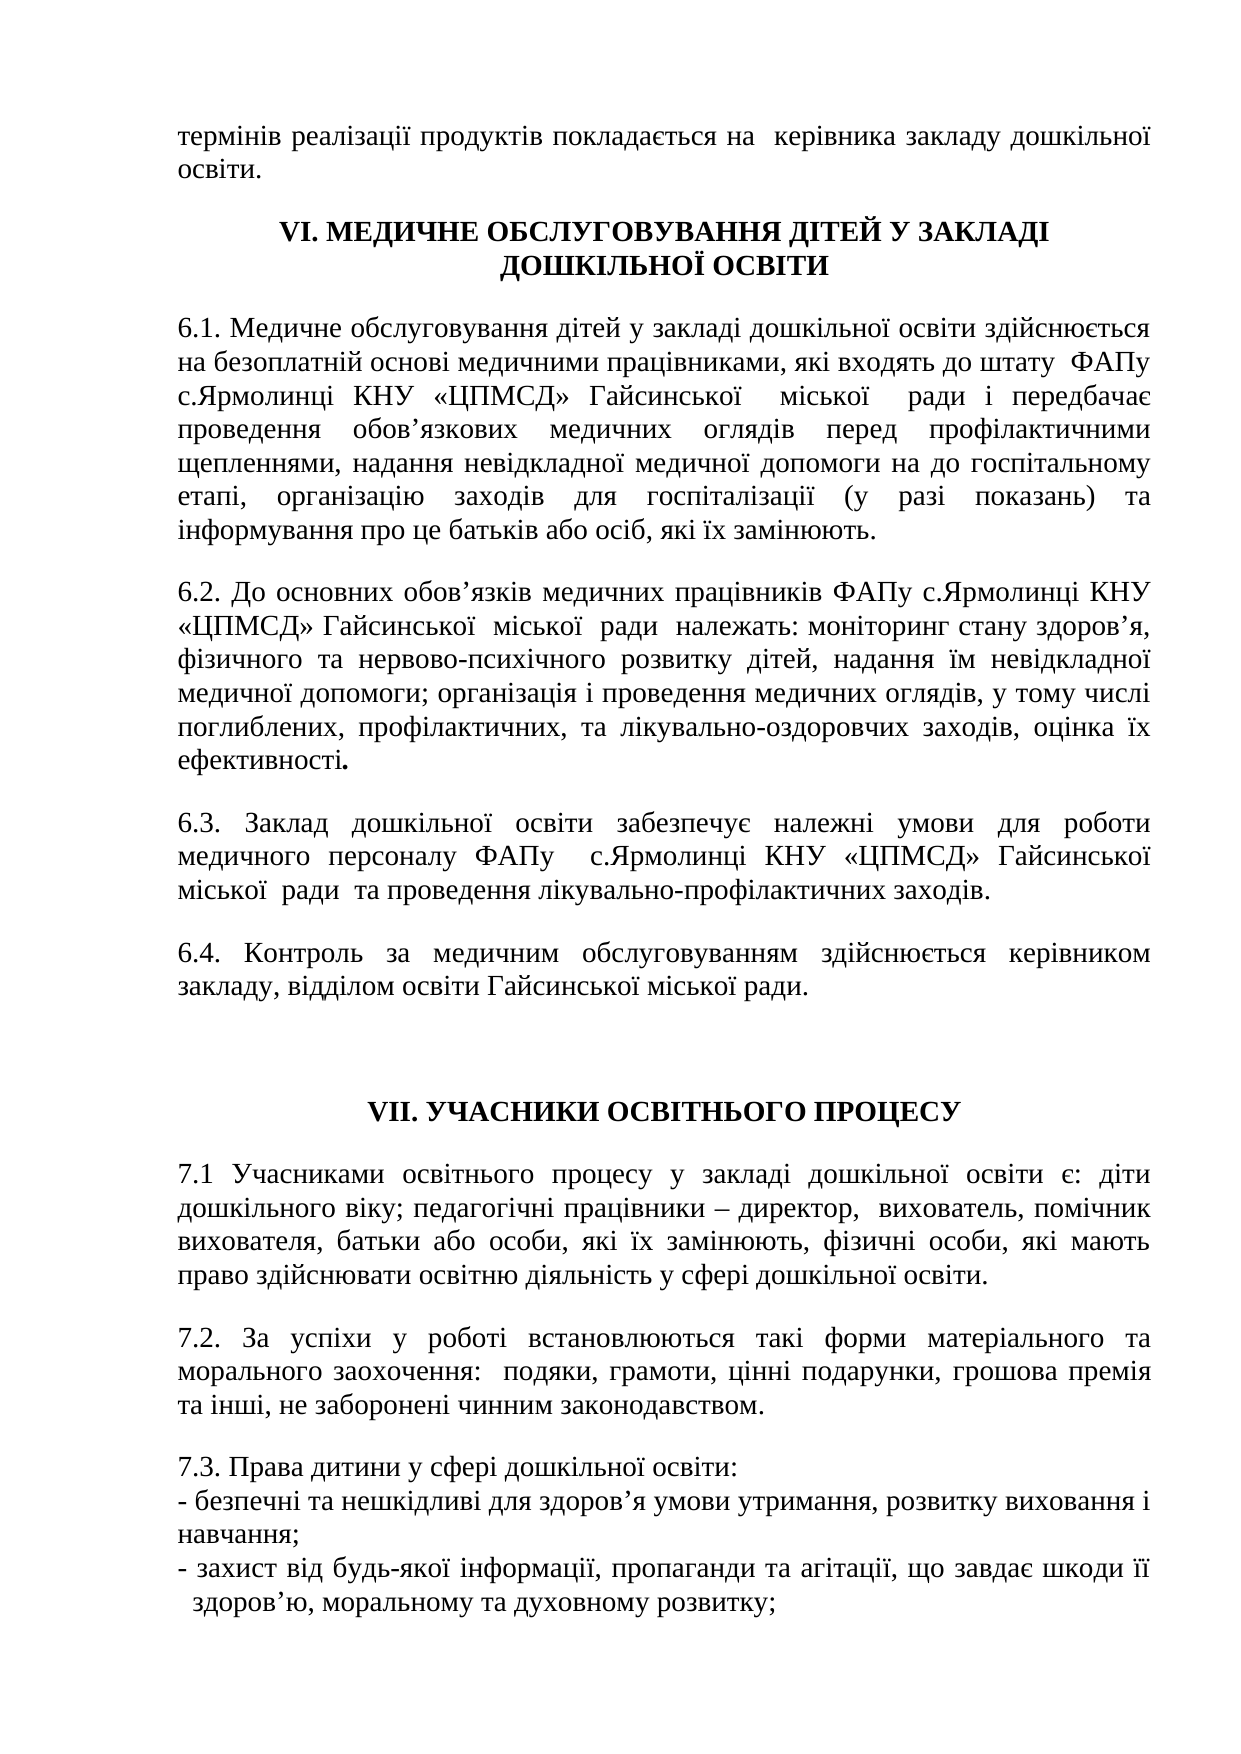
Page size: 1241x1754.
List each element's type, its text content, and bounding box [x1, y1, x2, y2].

text 6.4. Контроль за медичним обслуговуванням здійснюється керівником закладу, відділом освіти Гайсинської міської ради. [177, 935, 1152, 1002]
text 7.1 Учасниками освітнього процесу у закладі дошкільної освіти є: діти дошкільного віку; педагогічні працівники – директор, вихователь, помічник вихователя, батьки або особи, які їх замінюють, фізичні особи, які мають право здійснювати освітню діяльність у сфері дошкільної освіти. [177, 1156, 1152, 1291]
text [177, 118, 1152, 185]
text VII. УЧАСНИКИ ОСВІТНЬОГО ПРОЦЕСУ [177, 1094, 1152, 1127]
text 6.2. До основних обов’язків медичних працівників ФАПу с.Ярмолинці КНУ «ЦПМСД» Гайсинської міської ради належать: моніторинг стану здоров’я, фізичного та нервово-психічного розвитку дітей, надання їм невідкладної медичної допомоги; організація і проведення медичних оглядів, у тому числі поглиблених, профілактичних, та лікувально-оздоровчих заходів, оцінка їх ефективності. [177, 574, 1152, 776]
text VI. МЕДИЧНЕ ОБСЛУГОВУВАННЯ ДІТЕЙ У ЗАКЛАДІ ДОШКІЛЬНОЇ ОСВІТИ [177, 214, 1152, 281]
text 7.3. Права дитини у сфері дошкільної освіти: [177, 1449, 1152, 1483]
text 7.2. За успіхи у роботі встановлюються такі форми матеріального та морального заохочення: подяки, грамоти, цінні подарунки, грошова премія та інші, не заборонені чинним законодавством. [177, 1320, 1152, 1420]
text 6.1. Медичне обслуговування дітей у закладі дошкільної освіти здійснюється на безоплатній основі медичними працівниками, які входять до штату ФАПу с.Ярмолинці КНУ «ЦПМСД» Гайсинської міської ради і передбачає проведення обов’язкових медичних оглядів перед профілактичними щепленнями, надання невідкладної медичної допомоги на до госпітальному етапі, організацію заходів для госпіталізації (у разі показань) та інформування про це батьків або осіб, які їх замінюють. [177, 311, 1152, 545]
text 6.3. Заклад дошкільної освіти забезпечує належні умови для роботи медичного персоналу ФАПу с.Ярмолинці КНУ «ЦПМСД» Гайсинської міської ради та проведення лікувально-профілактичних заходів. [177, 805, 1152, 906]
text - безпечні та нешкідливі для здоров’я умови утримання, розвитку виховання і навчання; [177, 1483, 1152, 1550]
text - захист від будь-якої інформації, пропаганди та агітації, що завдає шкоди її здоров’ю, моральному та духовному розвитку; [177, 1550, 1152, 1617]
